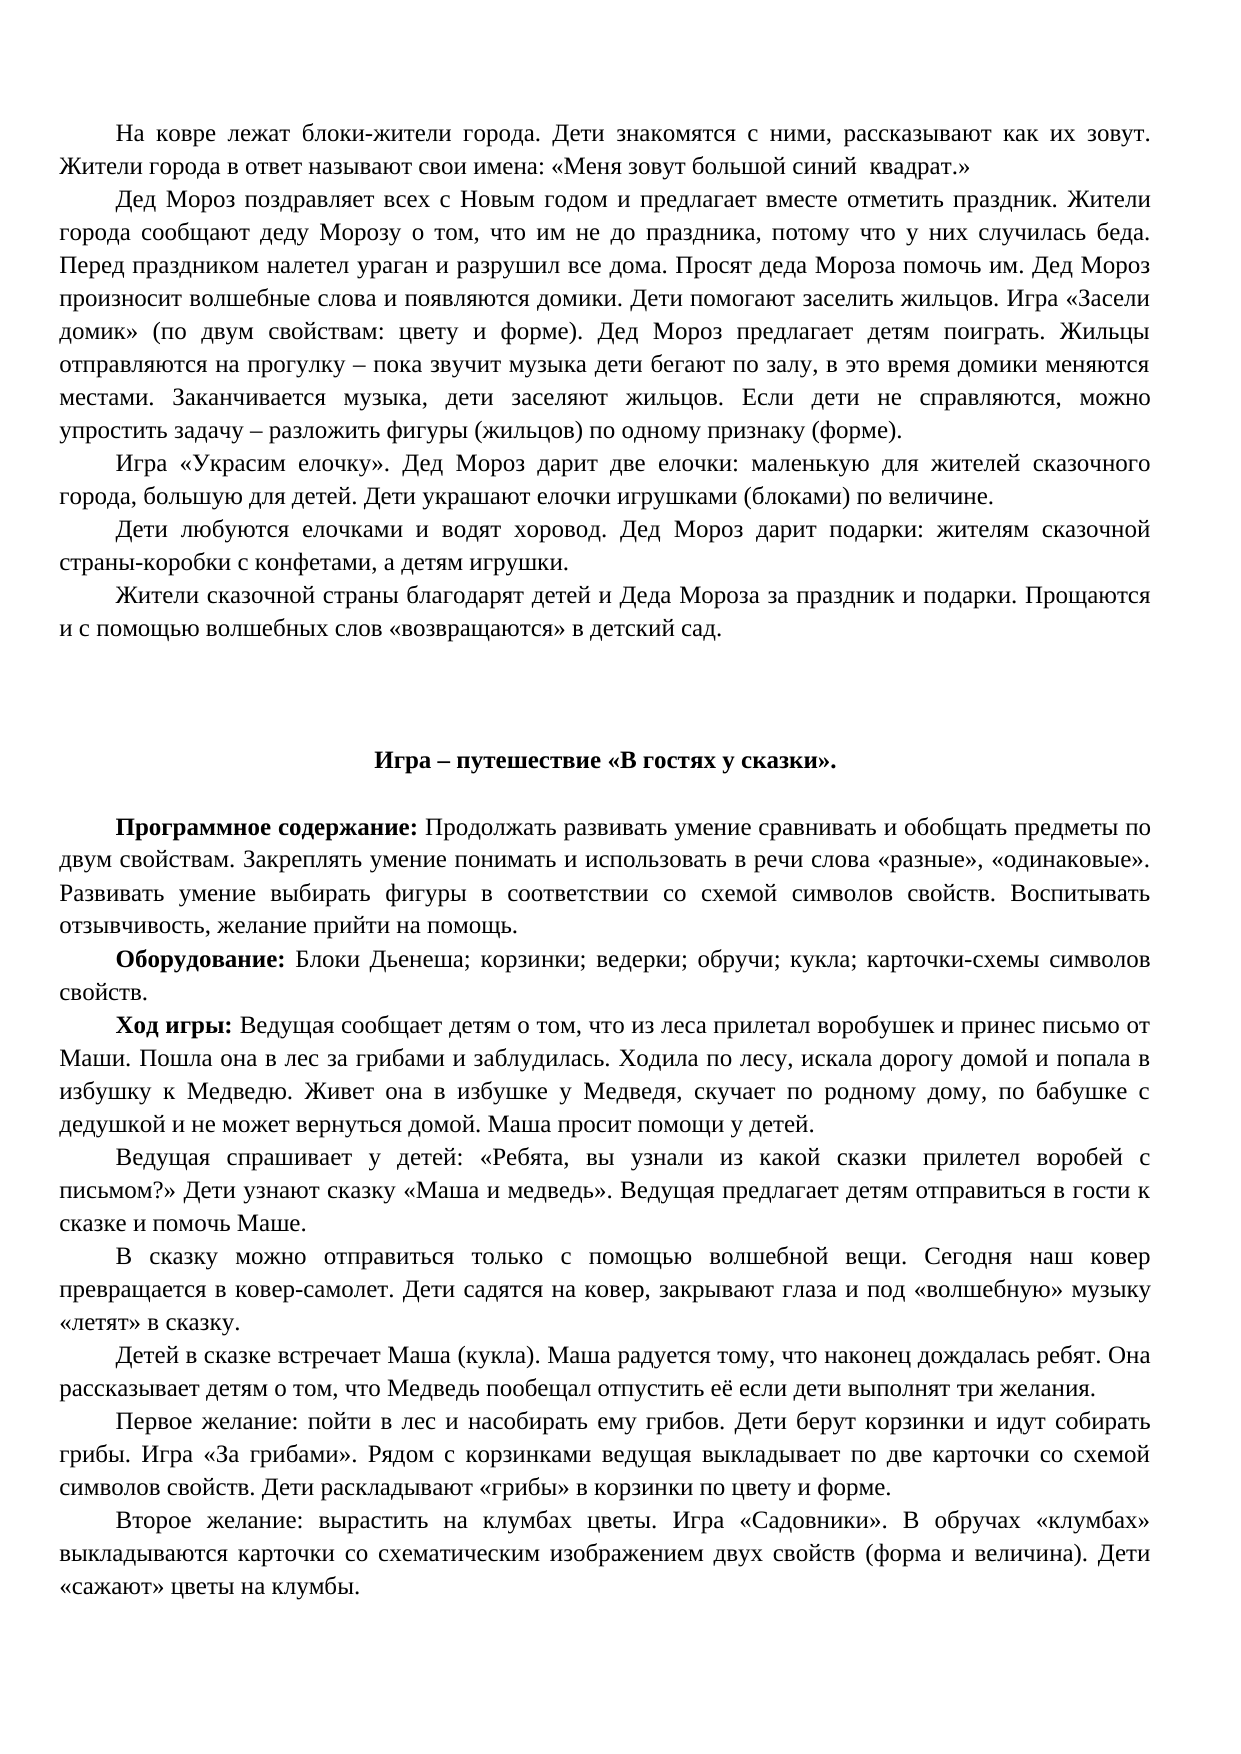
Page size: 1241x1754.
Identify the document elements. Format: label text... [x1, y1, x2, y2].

text Программное содержание: Продолжать развивать умение сравнивать и обобщать предметы по двум свойствам. Закреплять умение понимать и использовать в речи слова «разные», «одинаковые». Развивать умение выбирать фигуры в соответствии со схемой символов свойств. Воспитывать отзывчивость, желание прийти на помощь. [59, 812, 1152, 939]
text В сказку можно отправиться только с помощью волшебной вещи. Сегодня наш ковер превращается в ковер-самолет. Дети садятся на ковер, закрывают глаза и под «волшебную» музыку «летят» в сказку. [59, 1241, 1152, 1336]
text Первое желание: пойти в лес и насобирать ему грибов. Дети берут корзинки и идут собирать грибы. Игра «За грибами». Рядом с корзинками ведущая выкладывает по две карточки со схемой символов свойств. Дети раскладывают «грибы» в корзинки по цвету и форме. [59, 1406, 1152, 1501]
text Второе желание: вырастить на клумбах цветы. Игра «Садовники». В обручах «клумбах» выкладываются карточки со схематическим изображением двух свойств (форма и величина). Дети «сажают» цветы на клумбы. [59, 1505, 1152, 1600]
text Игра «Украсим елочку». Дед Мороз дарит две елочки: маленькую для жителей сказочного города, большую для детей. Дети украшают елочки игрушками (блоками) по величине. [59, 448, 1152, 510]
text Дед Мороз поздравляет всех с Новым годом и предлагает вместе отметить праздник. Жители города сообщают деду Морозу о том, что им не до праздника, потому что у них случилась беда. Перед праздником налетел ураган и разрушил все дома. Просят деда Мороза помочь им. Дед Мороз произносит волшебные слова и появляются домики. Дети помогают заселить жильцов. Игра «Засели домик» (по двум свойствам: цвету и форме). Дед Мороз предлагает детям поиграть. Жильцы отправляются на прогулку – пока звучит музыка дети бегают по залу, в это время домики меняются местами. Заканчивается музыка, дети заселяют жильцов. Если дети не справляются, можно упростить задачу – разложить фигуры (жильцов) по одному признаку (форме). [59, 184, 1152, 444]
text На ковре лежат блоки-жители города. Дети знакомятся с ними, рассказывают как их зовут. Жители города в ответ называют свои имена: «Меня зовут большой синий квадрат.» [59, 118, 1152, 180]
text Дети любуются елочками и водят хоровод. Дед Мороз дарит подарки: жителям сказочной страны-коробки с конфетами, а детям игрушки. [59, 514, 1152, 576]
text Ведущая спрашивает у детей: «Ребята, вы узнали из какой сказки прилетел воробей с письмом?» Дети узнают сказку «Маша и медведь». Ведущая предлагает детям отправиться в гости к сказке и помочь Маше. [59, 1142, 1152, 1237]
text Детей в сказке встречает Маша (кукла). Маша радуется тому, что наконец дождалась ребят. Она рассказывает детям о том, что Медведь пообещал отпустить её если дети выполнят три желания. [59, 1340, 1152, 1402]
text Жители сказочной страны благодарят детей и Деда Мороза за праздник и подарки. Прощаются и с помощью волшебных слов «возвращаются» в детский сад. [59, 580, 1152, 642]
text Ход игры: Ведущая сообщает детям о том, что из леса прилетал воробушек и принес письмо от Маши. Пошла она в лес за грибами и заблудилась. Ходила по лесу, искала дорогу домой и попала в избушку к Медведю. Живет она в избушке у Медведя, скучает по родному дому, по бабушке с дедушкой и не может вернуться домой. Маша просит помощи у детей. [59, 1010, 1152, 1137]
text Оборудование: Блоки Дьенеша; корзинки; ведерки; обручи; кукла; карточки-схемы символов свойств. [59, 944, 1152, 1005]
text Игра – путешествие «В гостях у сказки». [59, 746, 1152, 774]
